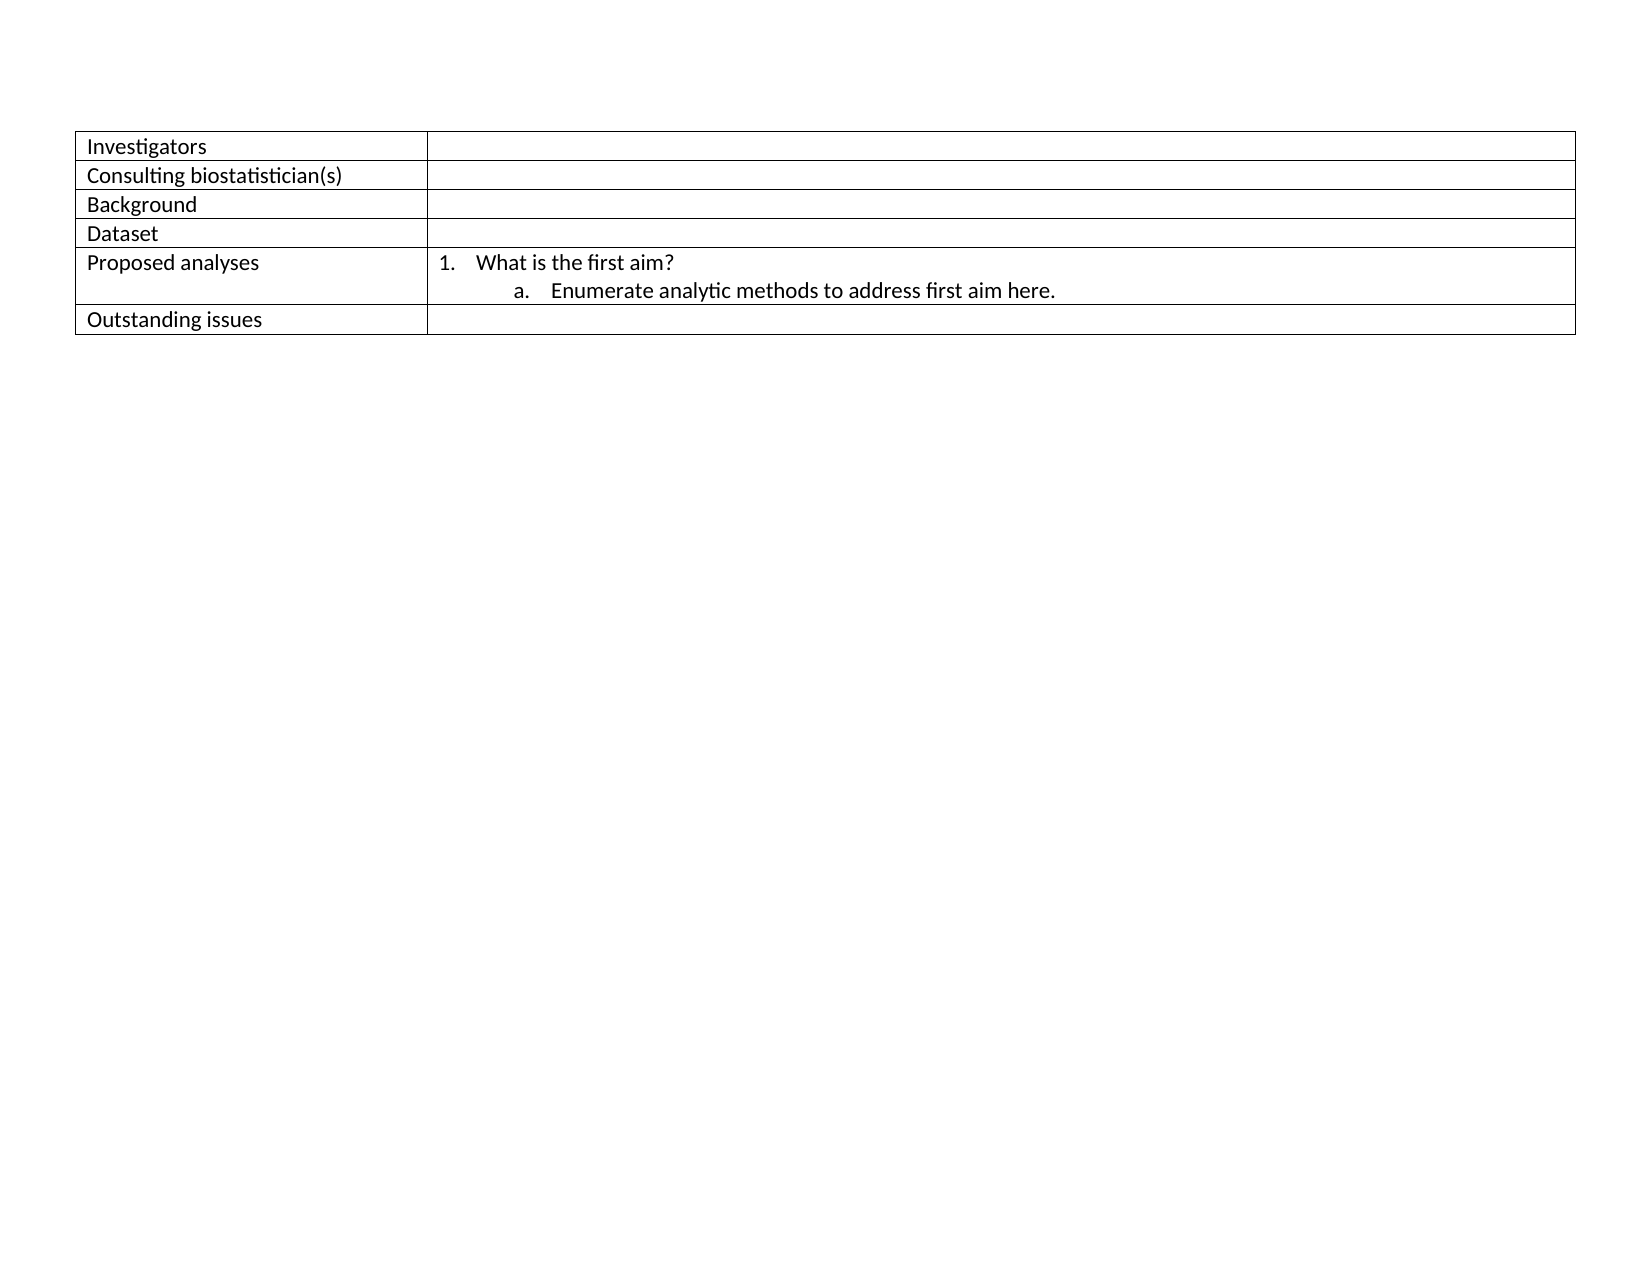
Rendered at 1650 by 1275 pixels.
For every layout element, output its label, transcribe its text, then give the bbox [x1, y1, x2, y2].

table_header [428, 132, 1575, 160]
table_cell What is the first aim? Enumerate analytic methods to address first aim here. [428, 248, 1575, 304]
table_cell Consulting biostatistician(s) [76, 161, 427, 189]
table_cell [428, 161, 1575, 189]
table_cell [428, 305, 1575, 333]
table_cell Dataset [76, 219, 427, 247]
table_cell Proposed analyses [76, 248, 427, 304]
table_cell [428, 219, 1575, 247]
table_cell Background [76, 190, 427, 218]
table_cell Outstanding issues [76, 305, 427, 333]
table_header Investigators [76, 132, 427, 160]
table_cell [428, 190, 1575, 218]
